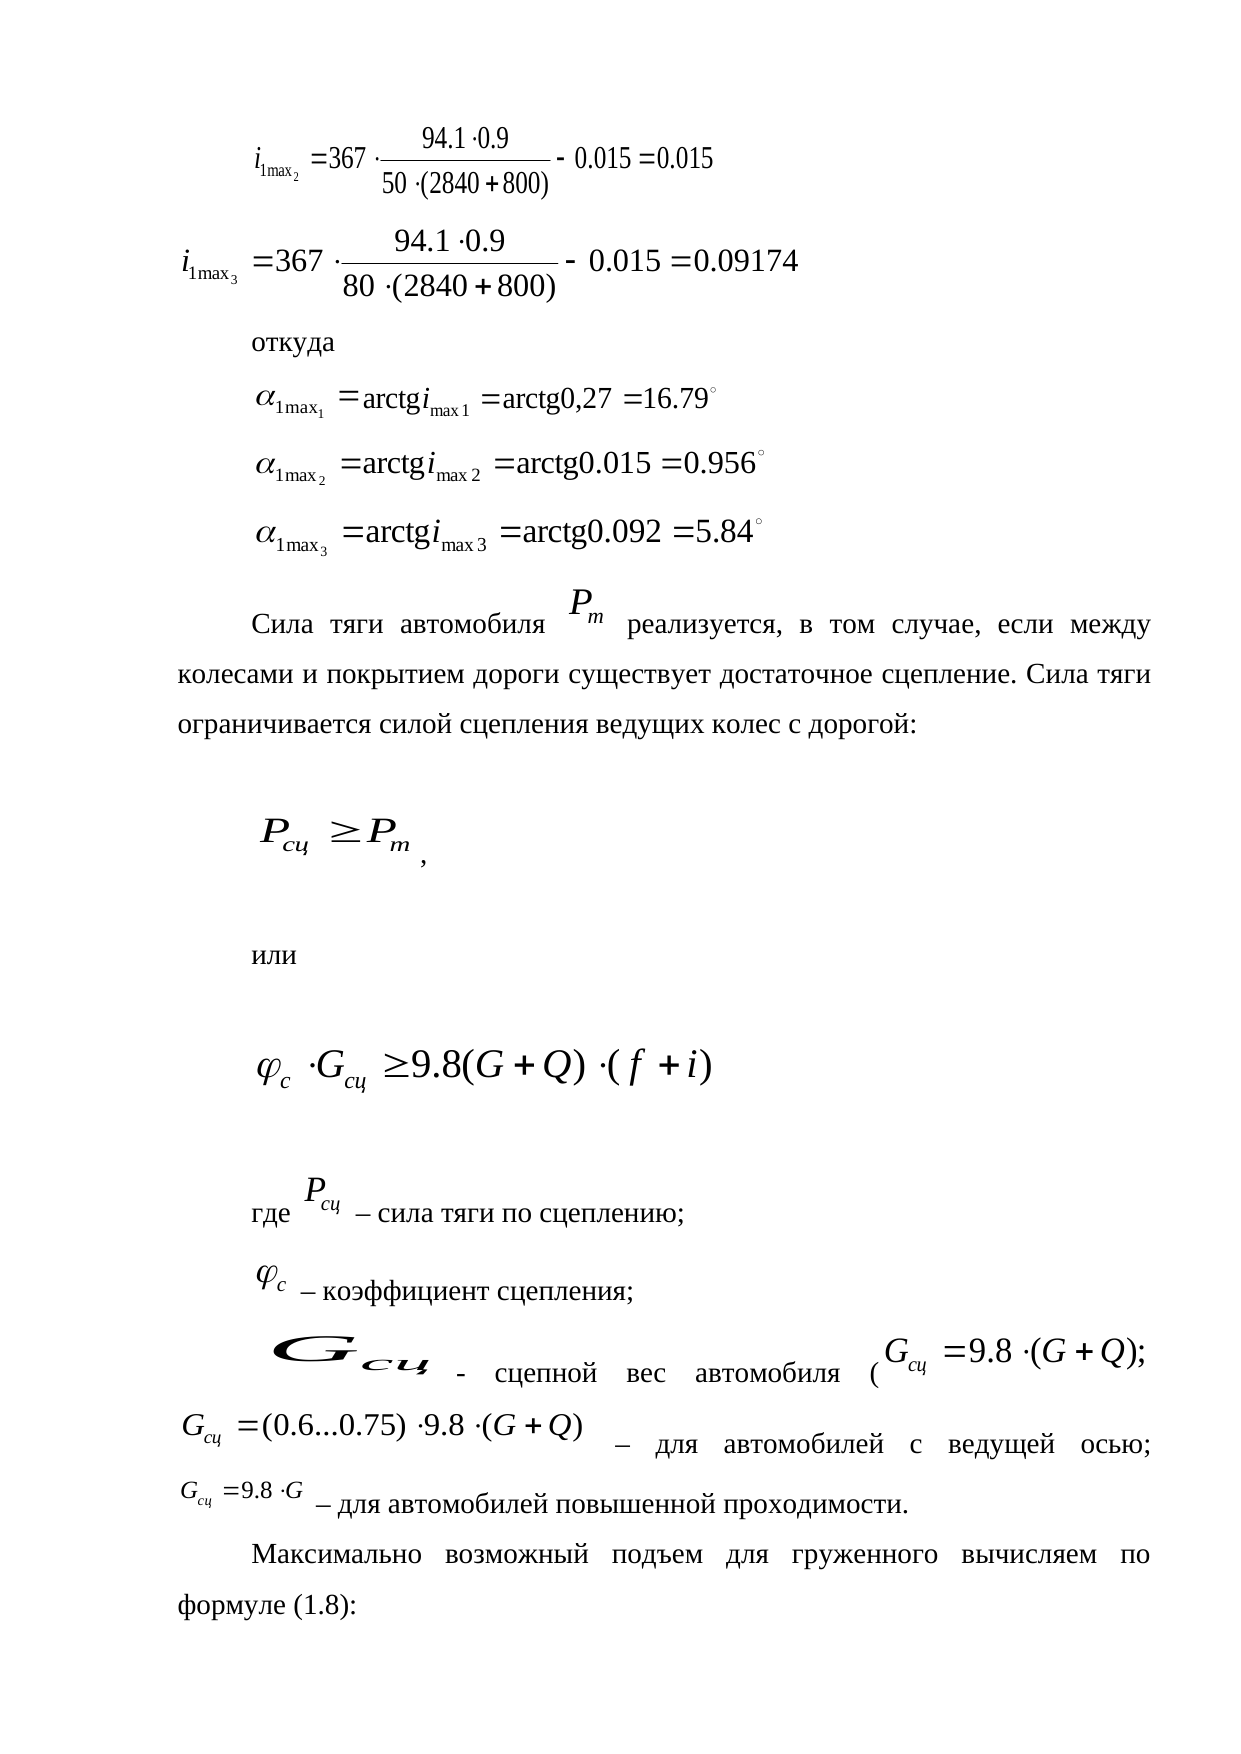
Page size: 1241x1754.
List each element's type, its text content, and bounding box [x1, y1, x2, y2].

text где – сила тяги по сцеплению; [177, 1166, 1152, 1229]
text или [177, 937, 1152, 970]
text – коэффициент сцепления; [177, 1246, 1152, 1307]
text , [177, 807, 1152, 870]
text откуда [177, 324, 1152, 357]
text - сцепной вес автомобиля ( – для автомобилей с ведущей осью; – для автомобилей повышенной проходимости. [177, 1323, 1152, 1520]
text Сила тяги автомобиля реализуется, в том случае, если между колесами и покрытием дороги существует достаточное сцепление. Сила тяги ограничивается силой сцепления ведущих колес с дорогой: [177, 577, 1152, 740]
text Максимально возможный подъем для груженного вычисляем по формуле (1.8): [177, 1536, 1152, 1620]
